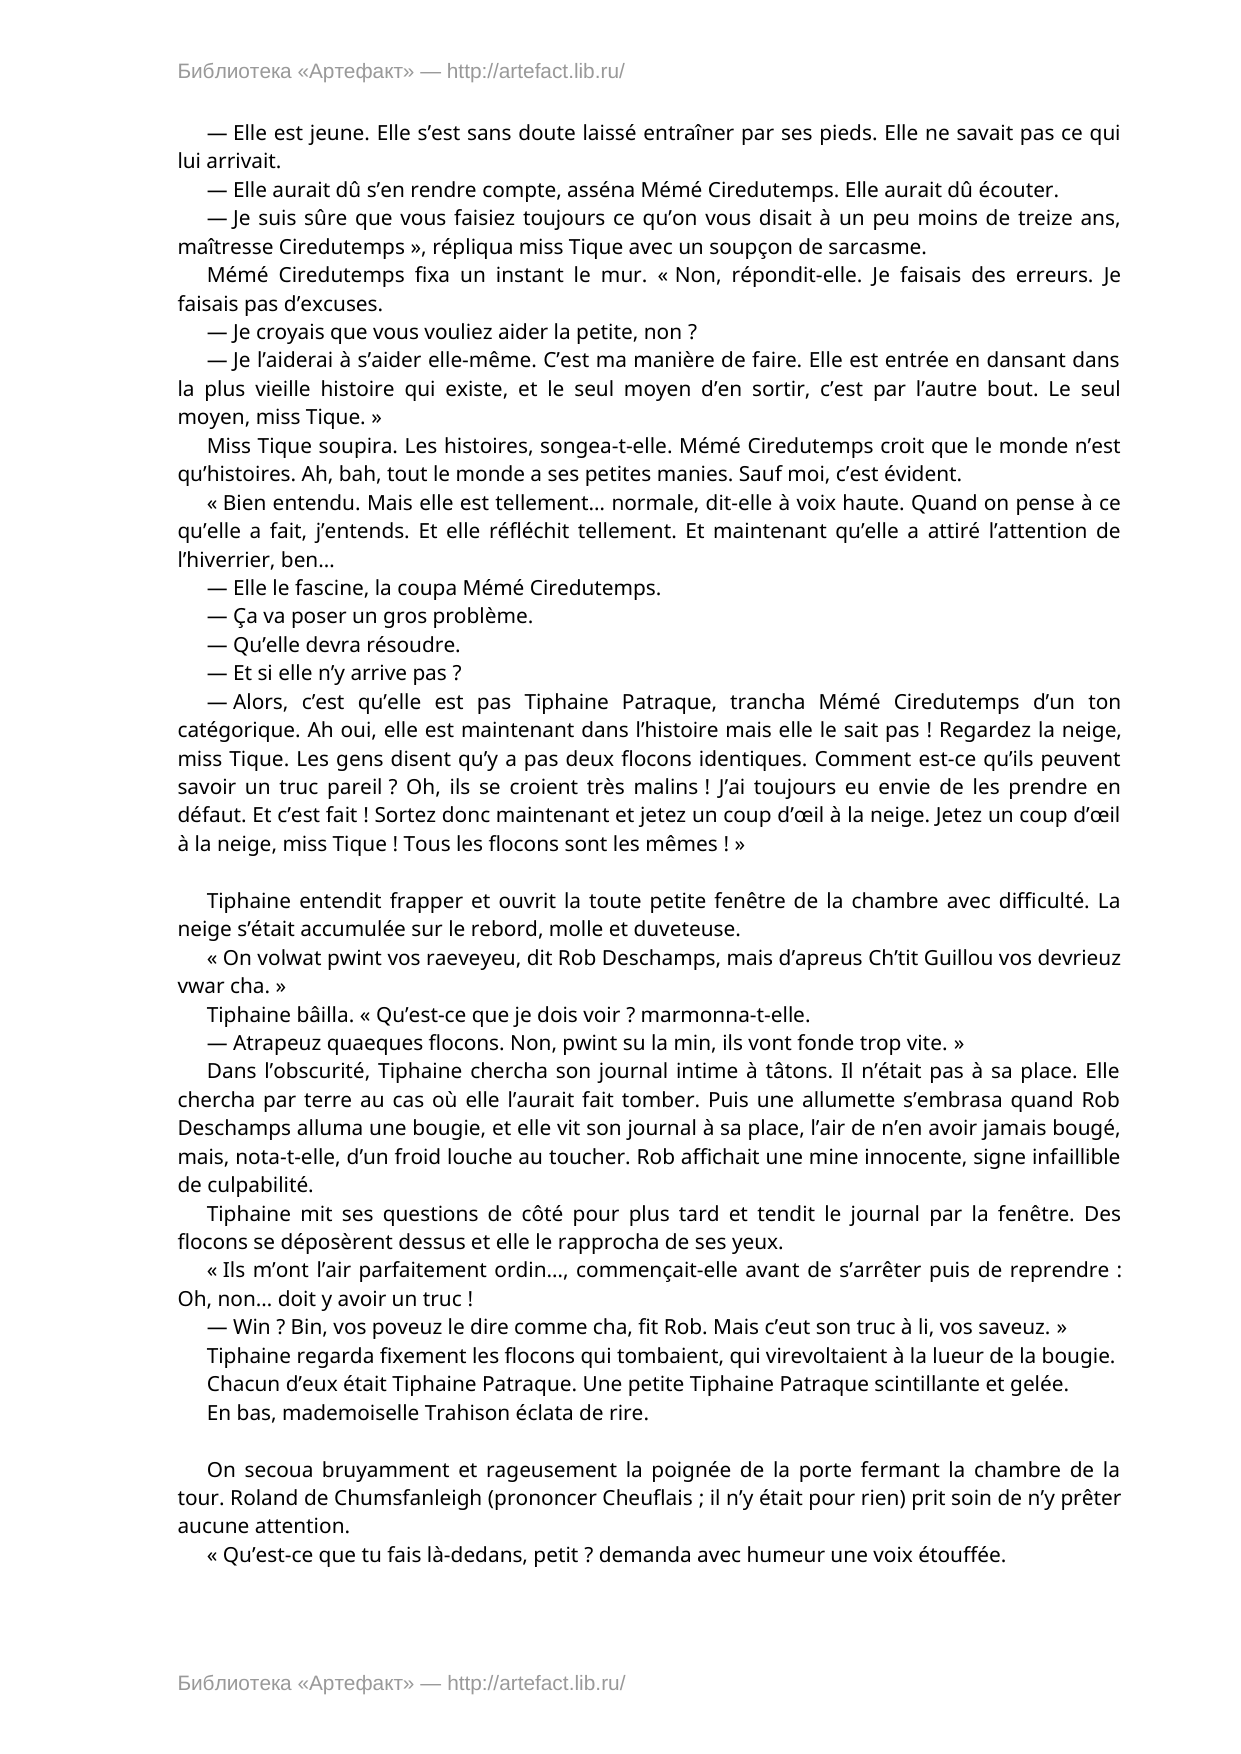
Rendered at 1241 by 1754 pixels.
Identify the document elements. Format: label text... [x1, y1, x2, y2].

text — Ça va poser un gros problème. [177, 602, 1122, 630]
text Chacun d’eux était Tiphaine Patraque. Une petite Tiphaine Patraque scintillante et gelée. [177, 1369, 1122, 1398]
text — Qu’elle devra résoudre. [177, 630, 1122, 658]
text « Bien entendu. Mais elle est tellement… normale, dit-elle à voix haute. Quand on pense à ce qu’elle a fait, j’entends. Et elle réfléchit tellement. Et maintenant qu’elle a attiré l’attention de l’hiverrier, ben… [177, 488, 1122, 573]
text — Je l’aiderai à s’aider elle-même. C’est ma manière de faire. Elle est entrée en dansant dans la plus vieille histoire qui existe, et le seul moyen d’en sortir, c’est par l’autre bout. Le seul moyen, miss Tique. » [177, 346, 1122, 431]
text Tiphaine regarda fixement les flocons qui tombaient, qui virevoltaient à la lueur de la bougie. [177, 1341, 1122, 1369]
text « On volwat pwint vos raeveyeu, dit Rob Deschamps, mais d’apreus Ch’tit Guillou vos devrieuz vwar cha. » [177, 943, 1122, 1000]
text — Win ? Bin, vos poveuz le dire comme cha, fit Rob. Mais c’eut son truc à li, vos saveuz. » [177, 1312, 1122, 1341]
text — Elle est jeune. Elle s’est sans doute laissé entraîner par ses pieds. Elle ne savait pas ce qui lui arrivait. [177, 118, 1122, 175]
text Dans l’obscurité, Tiphaine chercha son journal intime à tâtons. Il n’était pas à sa place. Elle chercha par terre au cas où elle l’aurait fait tomber. Puis une allumette s’embrasa quand Rob Deschamps alluma une bougie, et elle vit son journal à sa place, l’air de n’en avoir jamais bougé, mais, nota-t-elle, d’un froid louche au toucher. Rob affichait une mine innocente, signe infaillible de culpabilité. [177, 1057, 1122, 1199]
text — Elle aurait dû s’en rendre compte, asséna Mémé Ciredutemps. Elle aurait dû écouter. [177, 175, 1122, 203]
text — Je croyais que vous vouliez aider la petite, non ? [177, 317, 1122, 346]
text Tiphaine mit ses questions de côté pour plus tard et tendit le journal par la fenêtre. Des flocons se déposèrent dessus et elle le rapprocha de ses yeux. [177, 1199, 1122, 1256]
text — Elle le fascine, la coupa Mémé Ciredutemps. [177, 573, 1122, 602]
text Tiphaine bâilla. « Qu’est-ce que je dois voir ? marmonna-t-elle. [177, 1000, 1122, 1028]
text Tiphaine entendit frapper et ouvrit la toute petite fenêtre de la chambre avec difficulté. La neige s’était accumulée sur le rebord, molle et duveteuse. [177, 886, 1122, 943]
text — Atrapeuz quaeques flocons. Non, pwint su la min, ils vont fonde trop vite. » [177, 1028, 1122, 1057]
text Mémé Ciredutemps fixa un instant le mur. « Non, répondit-elle. Je faisais des erreurs. Je faisais pas d’excuses. [177, 260, 1122, 317]
text En bas, mademoiselle Trahison éclata de rire. [177, 1398, 1122, 1426]
text « Qu’est-ce que tu fais là-dedans, petit ? demanda avec humeur une voix étouffée. [177, 1540, 1122, 1568]
text Miss Tique soupira. Les histoires, songea-t-elle. Mémé Ciredutemps croit que le monde n’est qu’histoires. Ah, bah, tout le monde a ses petites manies. Sauf moi, c’est évident. [177, 431, 1122, 488]
text — Je suis sûre que vous faisiez toujours ce qu’on vous disait à un peu moins de treize ans, maîtresse Ciredutemps », répliqua miss Tique avec un soupçon de sarcasme. [177, 203, 1122, 260]
text On secoua bruyamment et rageusement la poignée de la porte fermant la chambre de la tour. Roland de Chumsfanleigh (prononcer Cheuflais ; il n’y était pour rien) prit soin de n’y prêter aucune attention. [177, 1455, 1122, 1540]
text « Ils m’ont l’air parfaitement ordin…, commençait-elle avant de s’arrêter puis de reprendre : Oh, non… doit y avoir un truc ! [177, 1256, 1122, 1312]
text — Alors, c’est qu’elle est pas Tiphaine Patraque, trancha Mémé Ciredutemps d’un ton catégorique. Ah oui, elle est maintenant dans l’histoire mais elle le sait pas ! Regardez la neige, miss Tique. Les gens disent qu’y a pas deux flocons identiques. Comment est-ce qu’ils peuvent savoir un truc pareil ? Oh, ils se croient très malins ! J’ai toujours eu envie de les prendre en défaut. Et c’est fait ! Sortez donc maintenant et jetez un coup d’œil à la neige. Jetez un coup d’œil à la neige, miss Tique ! Tous les flocons sont les mêmes ! » [177, 687, 1122, 857]
text — Et si elle n’y arrive pas ? [177, 658, 1122, 687]
